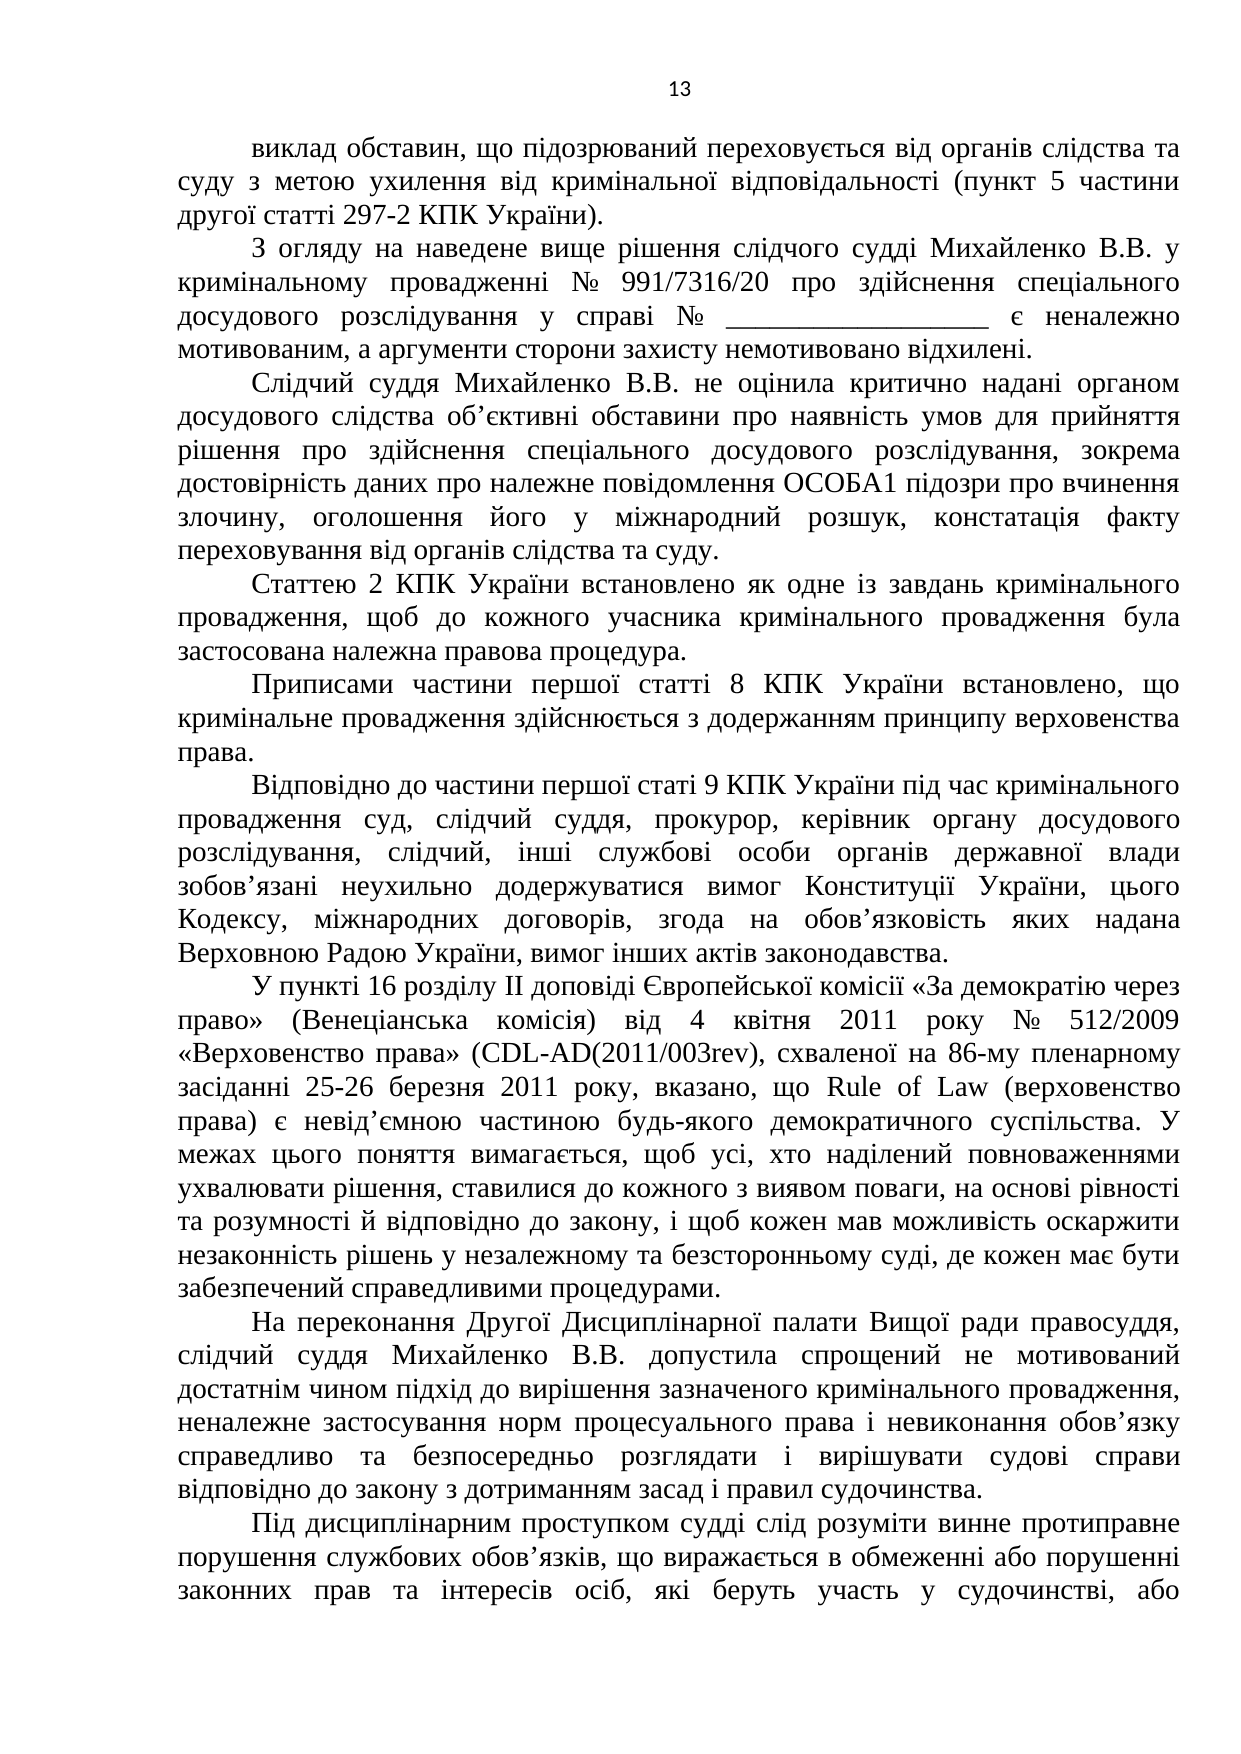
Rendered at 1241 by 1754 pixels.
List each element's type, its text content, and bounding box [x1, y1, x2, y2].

text Відповідно до частини першої статі 9 КПК України під час кримінального провадження суд, слідчий суддя, прокурор, керівник органу досудового розслідування, слідчий, інші службові особи органів державної влади зобов’язані неухильно додержуватися вимог Конституції України, цього Кодексу, міжнародних договорів, згода на обов’язковість яких надана Верховною Радою України, вимог інших актів законодавства. [177, 767, 1181, 968]
text Слідчий суддя Михайленко В.В. не оцінила критично надані органом досудового слідства об’єктивні обставини про наявність умов для прийняття рішення про здійснення спеціального досудового розслідування, зокрема достовірність даних про належне повідомлення ОСОБА1 підозри про вчинення злочину, оголошення його у міжнародний розшук, констатація факту переховування від органів слідства та суду. [177, 365, 1181, 566]
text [177, 1505, 1181, 1606]
text У пункті 16 розділу II доповіді Європейської комісії «За демократію через право» (Венеціанська комісія) від 4 квітня 2011 року № 512/2009 «Верховенство права» (CDL-AD(2011/003rev), схваленої на 86-му пленарному засіданні 25-26 березня 2011 року, вказано, що Rule of Law (верховенство права) є невід’ємною частиною будь-якого демократичного суспільства. У межах цього поняття вимагається, щоб усі, хто наділений повноваженнями ухвалювати рішення, ставилися до кожного з виявом поваги, на основі рівності та розумності й відповідно до закону, і щоб кожен мав можливість оскаржити незаконність рішень у незалежному та безсторонньому суді, де кожен має бути забезпечений справедливими процедурами. [177, 968, 1181, 1304]
text Приписами частини першої статті 8 КПК України встановлено, що кримінальне провадження здійснюється з додержанням принципу верховенства права. [177, 667, 1181, 767]
text виклад обставин, що підозрюваний переховується від органів слідства та суду з метою ухилення від кримінальної відповідальності (пункт 5 частини другої статті 297-2 КПК України). [177, 130, 1181, 231]
text На переконання Другої Дисциплінарної палати Вищої ради правосуддя, слідчий суддя Михайленко В.В. допустила спрощений не мотивований достатнім чином підхід до вирішення зазначеного кримінального провадження, неналежне застосування норм процесуального права і невиконання обов’язку справедливо та безпосередньо розглядати і вирішувати судові справи відповідно до закону з дотриманням засад і правил судочинства. [177, 1304, 1181, 1505]
text З огляду на наведене вище рішення слідчого судді Михайленко В.В. у кримінальному провадженні № 991/7316/20 про здійснення спеціального досудового розслідування у справі № __________________ є неналежно мотивованим, а аргументи сторони захисту немотивовано відхилені. [177, 231, 1181, 365]
text Статтею 2 КПК України встановлено як одне із завдань кримінального провадження, щоб до кожного учасника кримінального провадження була застосована належна правова процедура. [177, 566, 1181, 667]
